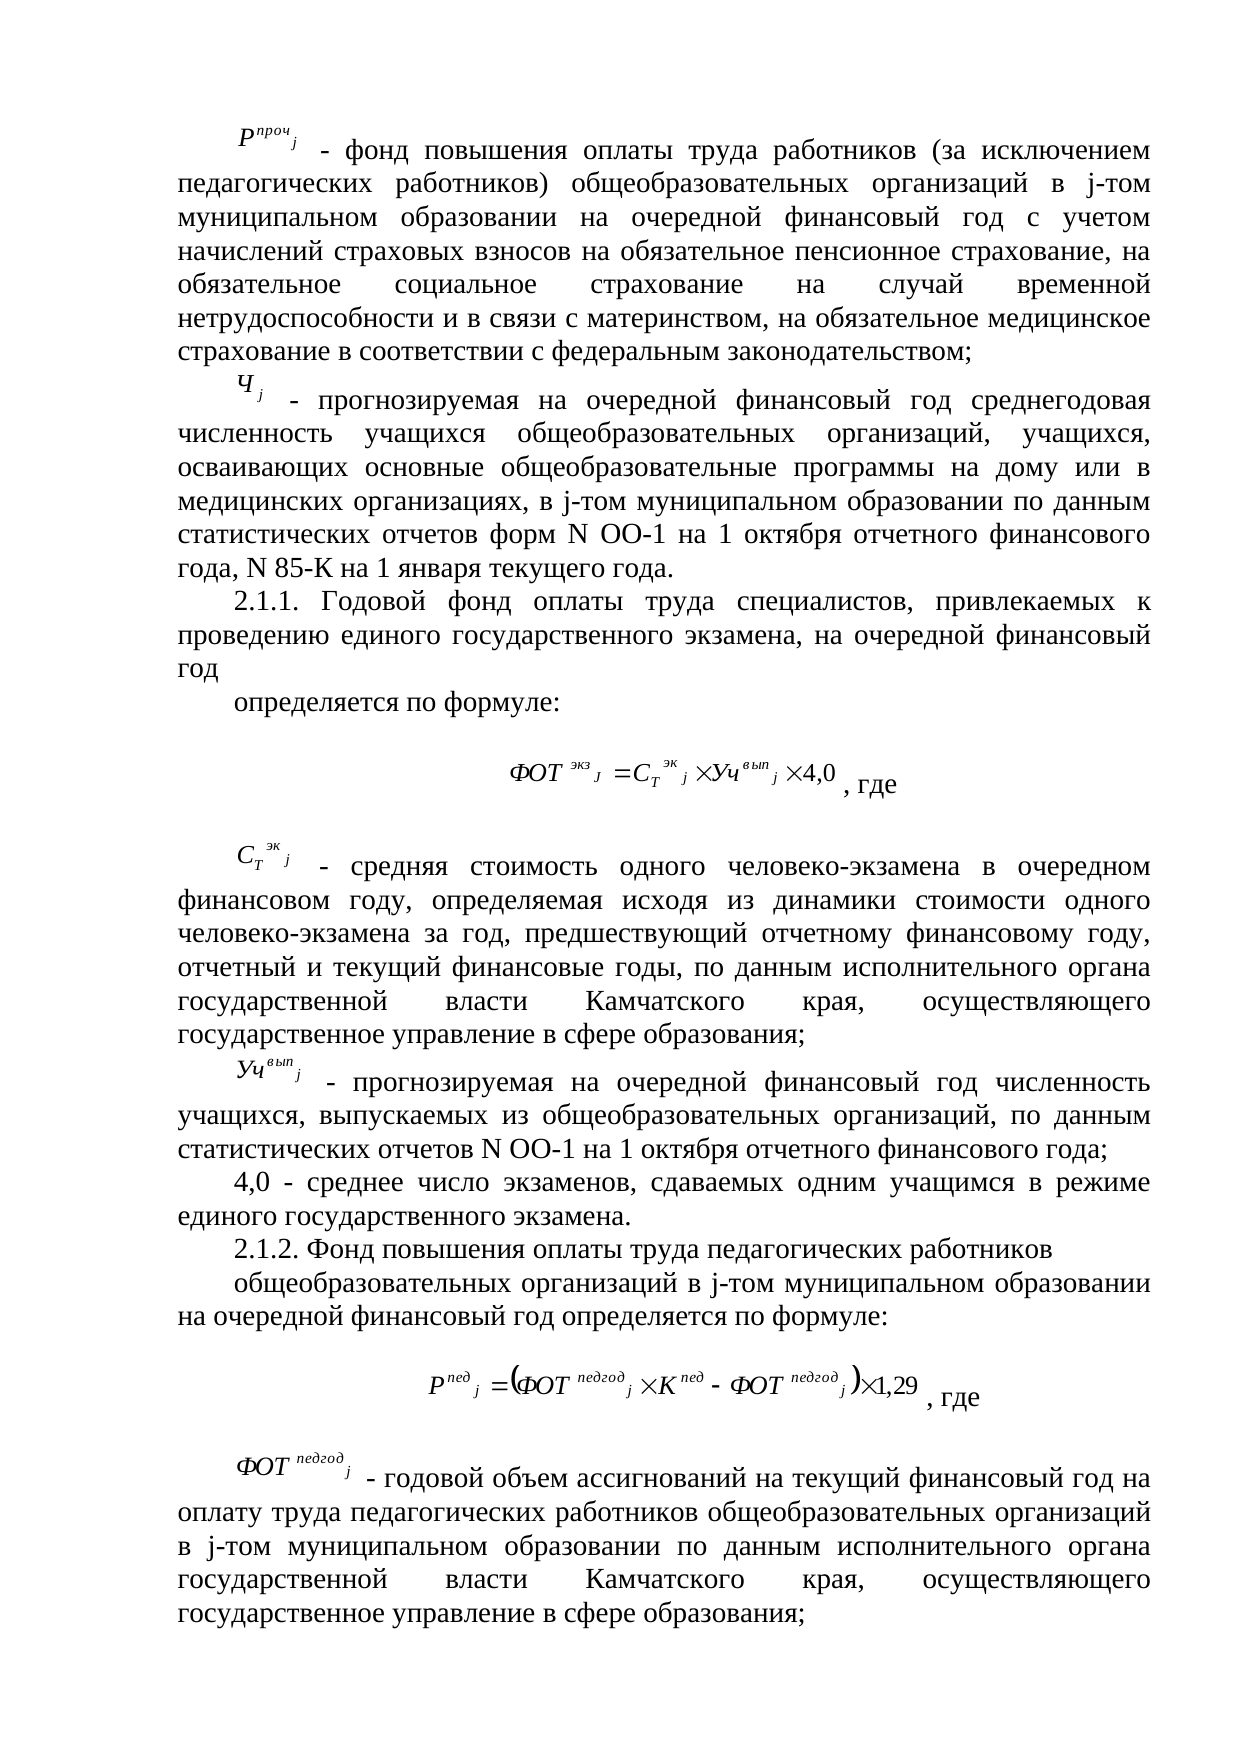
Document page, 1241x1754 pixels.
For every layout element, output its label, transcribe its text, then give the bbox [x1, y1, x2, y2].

text - прогнозируемая на очередной финансовый год численность учащихся, выпускаемых из общеобразовательных организаций, по данным статистических отчетов N ОО-1 на 1 октября отчетного финансового года; [177, 1050, 1152, 1164]
text определяется по формуле: [177, 684, 1152, 717]
text - прогнозируемая на очередной финансовый год среднегодовая численность учащихся общеобразовательных организаций, учащихся, осваивающих основные общеобразовательные программы на дому или в медицинских организациях, в j-том муниципальном образовании по данным статистических отчетов форм N ОО-1 на 1 октября отчетного финансового года, N 85-К на 1 января текущего года. [177, 367, 1152, 583]
text , где [177, 751, 1152, 800]
text общеобразовательных организаций в j-том муниципальном образовании на очередной финансовый год определяется по формуле: [177, 1265, 1152, 1332]
text 4,0 - среднее число экзаменов, сдаваемых одним учащимся в режиме единого государственного экзамена. [177, 1164, 1152, 1231]
text 2.1.2. Фонд повышения оплаты труда педагогических работников [177, 1231, 1152, 1265]
text 2.1.1. Годовой фонд оплаты труда специалистов, привлекаемых к проведению единого государственного экзамена, на очередной финансовый год [177, 583, 1152, 684]
text - фонд повышения оплаты труда работников (за исключением педагогических работников) общеобразовательных организаций в j-том муниципальном образовании на очередной финансовый год с учетом начислений страховых взносов на обязательное пенсионное страхование, на обязательное социальное страхование на случай временной нетрудоспособности и в связи с материнством, на обязательное медицинское страхование в соответствии с федеральным законодательством; [177, 118, 1152, 367]
text , где [177, 1366, 1152, 1413]
text - средняя стоимость одного человеко-экзамена в очередном финансовом году, определяемая исходя из динамики стоимости одного человеко-экзамена за год, предшествующий отчетному финансовому году, отчетный и текущий финансовые годы, по данным исполнительного органа государственной власти Камчатского края, осуществляющего государственное управление в сфере образования; [177, 833, 1152, 1050]
text - годовой объем ассигнований на текущий финансовый год на оплату труда педагогических работников общеобразовательных организаций в j-том муниципальном образовании по данным исполнительного органа государственной власти Камчатского края, осуществляющего государственное управление в сфере образования; [177, 1447, 1152, 1628]
